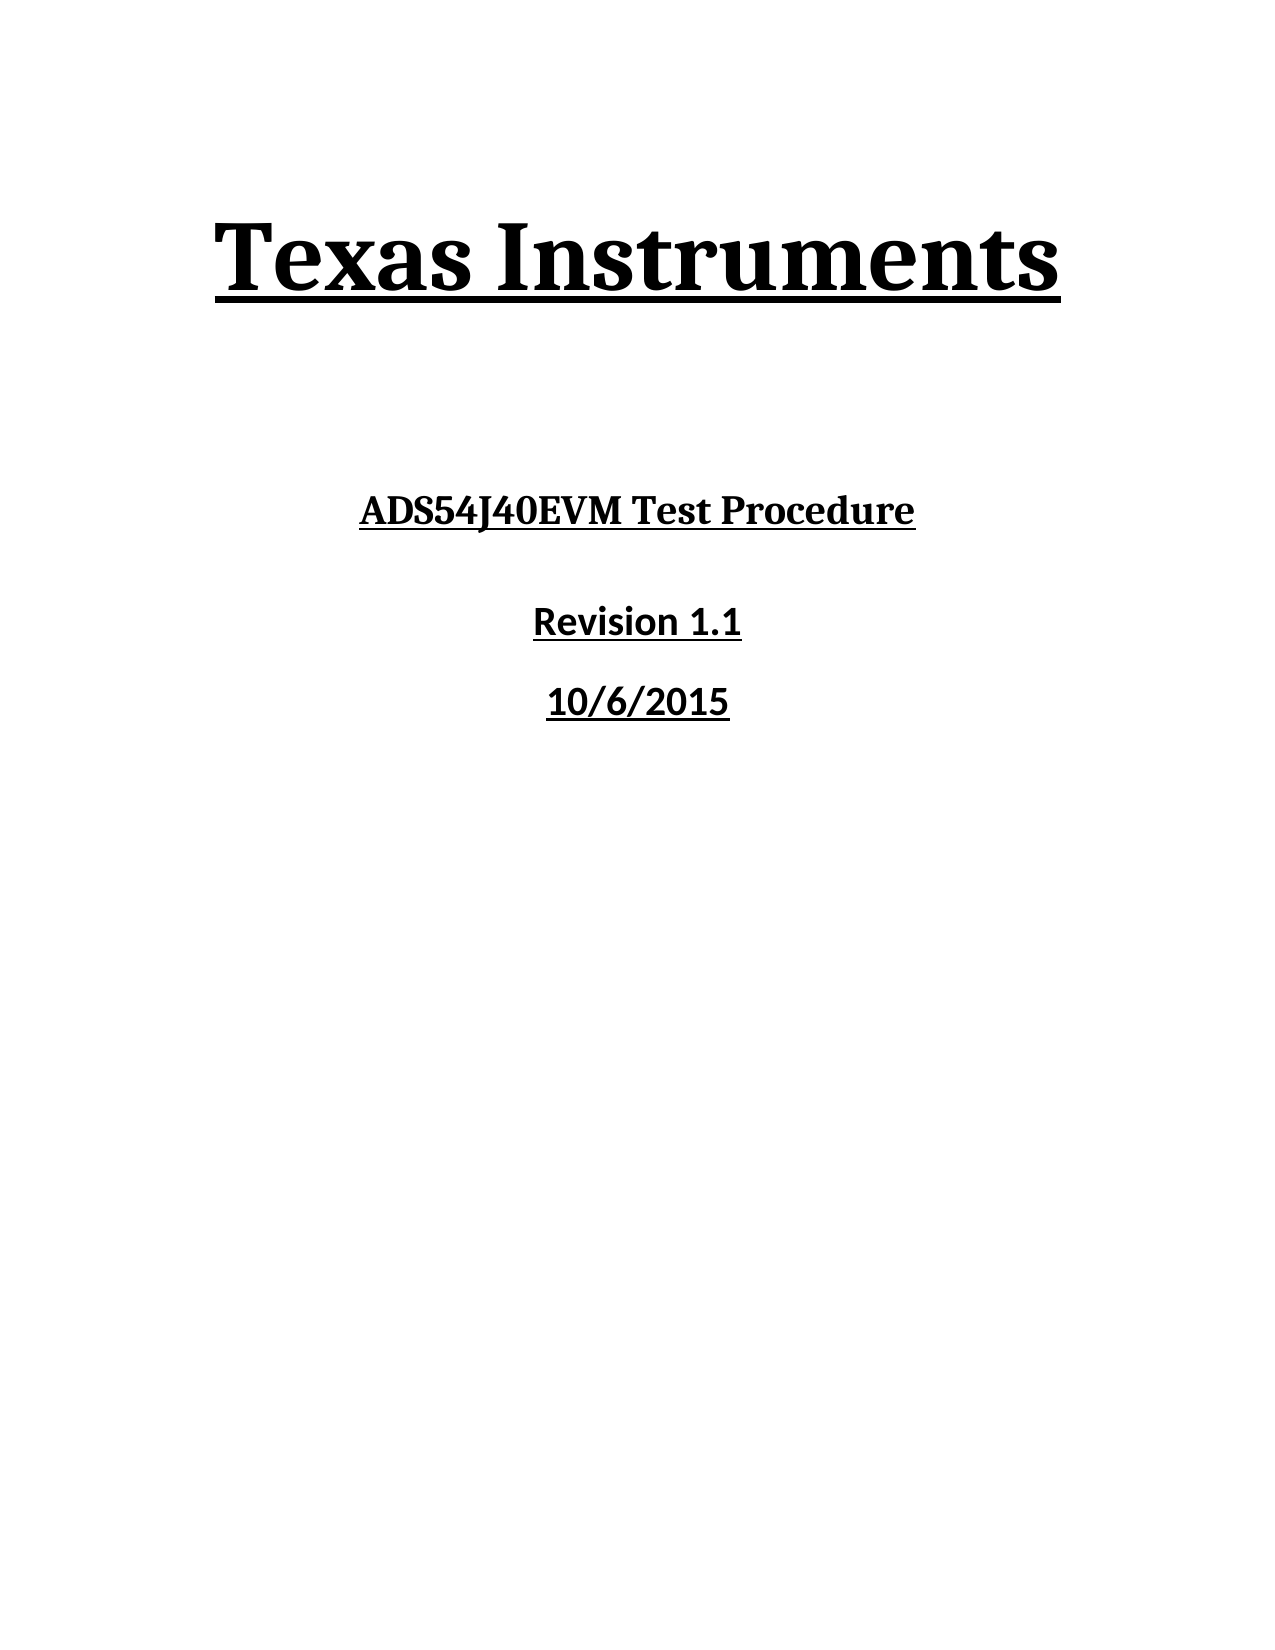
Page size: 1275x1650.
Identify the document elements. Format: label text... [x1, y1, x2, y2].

text ADS54J40EVM Test Procedure [150, 487, 1125, 535]
text 10/6/2015 [150, 675, 1125, 726]
text Revision 1.1 [150, 595, 1125, 646]
text Texas Instruments [150, 200, 1125, 315]
